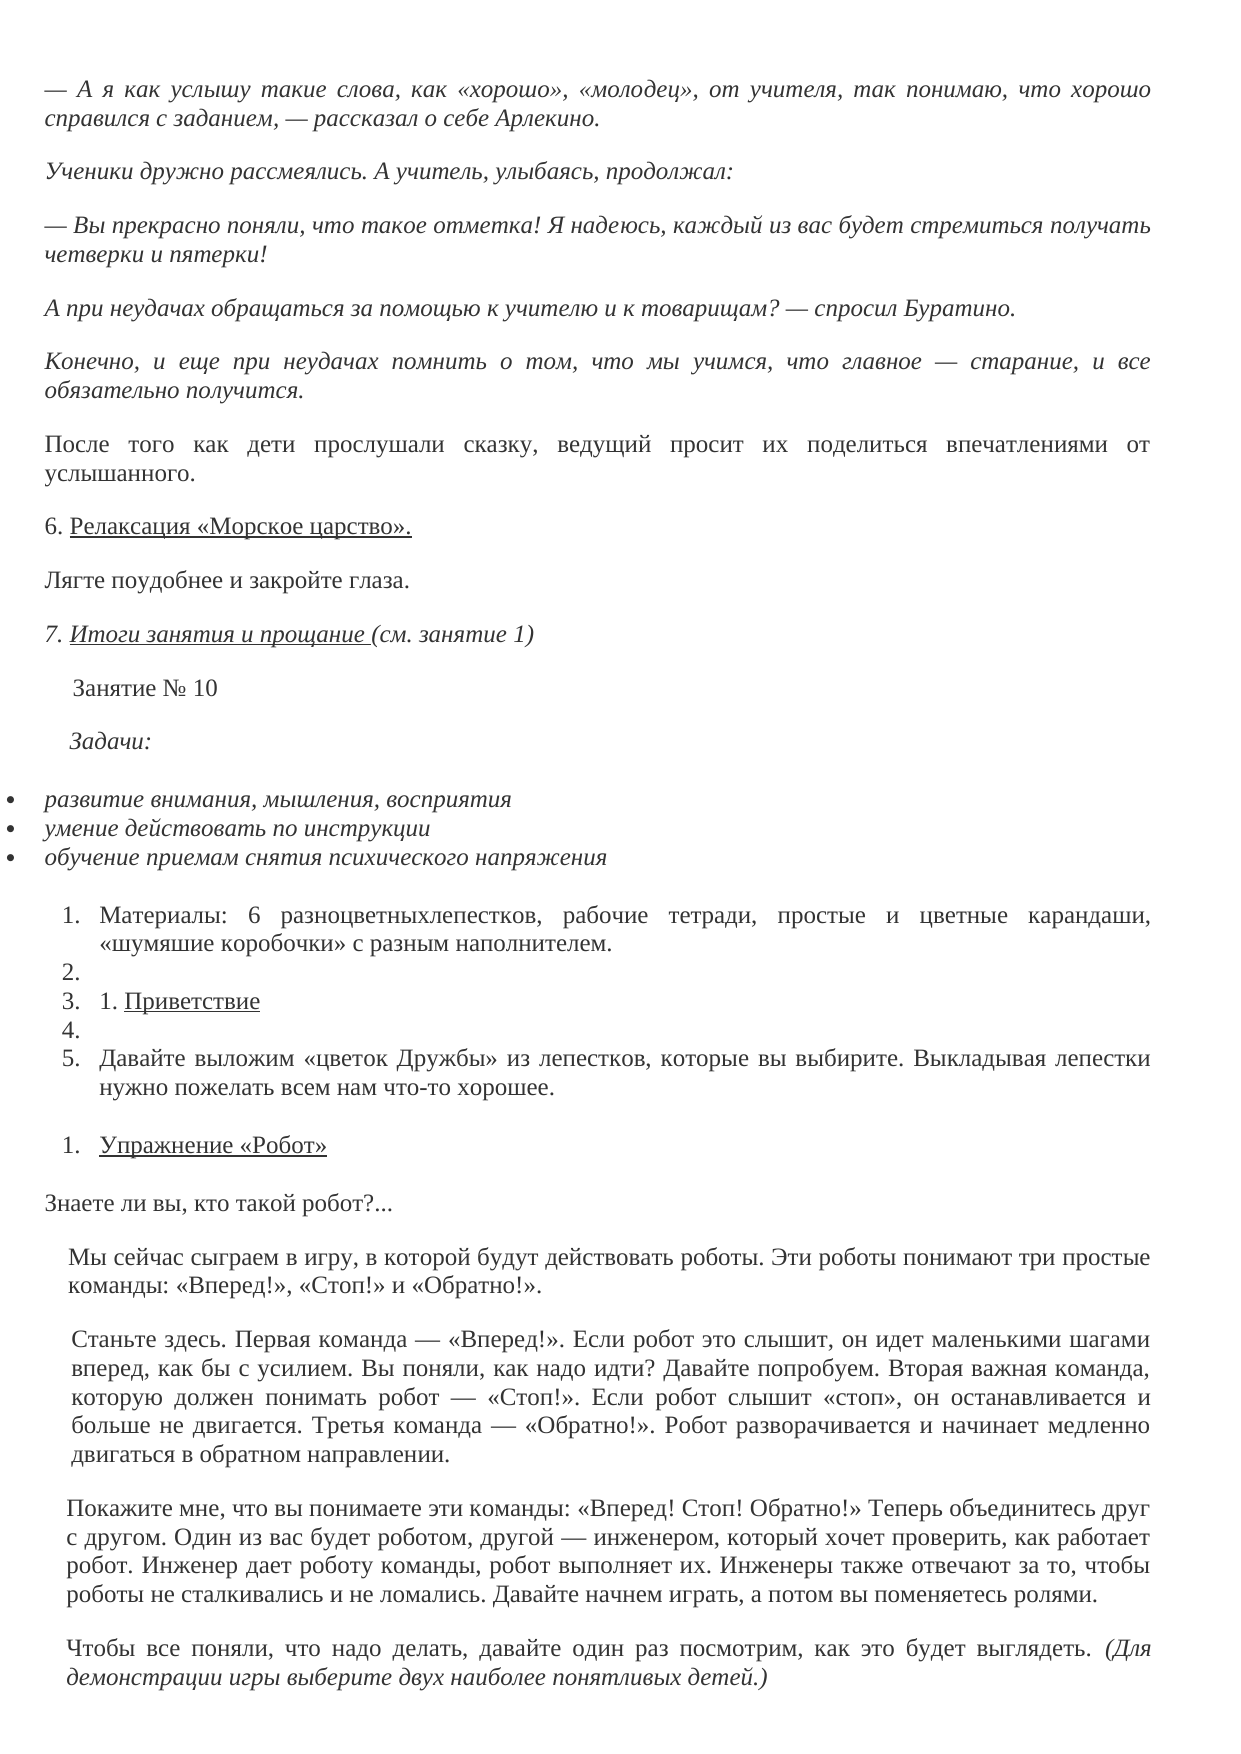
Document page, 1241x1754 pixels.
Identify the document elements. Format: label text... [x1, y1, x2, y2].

text Мы сейчас сыграем в игру, в которой будут действовать роботы. Эти роботы понимают три простые команды: «Вперед!», «Стоп!» и «Обратно!». [68, 1242, 1152, 1299]
text Конечно, и еще при неудачах помнить о том, что мы учимся, что главное — старание, и все обязательно получится. [44, 346, 1152, 404]
list развитие внимания, мышления, восприятия [7, 784, 1152, 813]
text Лягте поудобнее и закройте глаза. [44, 565, 1152, 594]
text Ученики дружно рассмеялись. А учитель, улыбаясь, продолжал: [44, 156, 1152, 185]
text Станьте здесь. Первая команда — «Вперед!». Если робот это слышит, он идет маленькими шагами вперед, как бы с усилием. Вы поняли, как надо идти? Давайте попробуем. Вторая важная команда, которую должен понимать робот — «Стоп!». Если робот слышит «стоп», он останавливается и больше не двигается. Третья команда — «Обратно!». Робот разворачивается и начинает медленно двигаться в обратном направлении. [71, 1324, 1152, 1468]
text — А я как услышу такие слова, как «хорошо», «молодец», от учителя, так понимаю, что хорошо справился с заданием, — рассказал о себе Арлекино. [44, 74, 1152, 131]
text Знаете ли вы, кто такой робот?... [44, 1188, 1152, 1217]
list Давайте выложим «цветок Дружбы» из лепестков, которые вы выбирите. Выкладывая лепестки нужно пожелать всем нам что-то хорошее. [62, 1043, 1152, 1101]
list 1. Приветствие [62, 986, 1152, 1015]
text 7. Итоги занятия и прощание (см. занятие 1) [44, 619, 1152, 648]
list Материалы: 6 разноцветныхлепестков, рабочие тетради, простые и цветные карандаши, «шумяшие коробочки» с разным наполнителем. [62, 900, 1152, 957]
text 6. Релаксация «Морское царство». [44, 511, 1152, 540]
text Задачи: [69, 726, 1152, 755]
list обучение приемам снятия психического напряжения [7, 842, 1152, 871]
text После того как дети прослушали сказку, ведущий просит их поделиться впечатлениями от услышанного. [44, 429, 1152, 486]
text А при неудачах обращаться за помощью к учителю и к товарищам? — спросил Буратино. [44, 293, 1152, 321]
text Покажите мне, что вы понимаете эти команды: «Вперед! Стоп! Обратно!» Теперь объединитесь друг с другом. Один из вас будет роботом, другой — инженером, который хочет проверить, как работает робот. Инженер дает роботу команды, робот выполняет их. Инженеры также отвечают за то, чтобы роботы не сталкивались и не ломались. Давайте начнем играть, а потом вы поменяетесь ролями. [66, 1493, 1152, 1608]
text — Вы прекрасно поняли, что такое отметка! Я надеюсь, каждый из вас будет стремиться получать четверки и пятерки! [44, 210, 1152, 268]
list Упражнение «Робот» [62, 1130, 1152, 1159]
list умение действовать по инструкции [7, 813, 1152, 842]
text Чтобы все поняли, что надо делать, давайте один раз посмотрим, как это будет выглядеть. (Для демонстрации игры выберите двух наиболее понятливых детей.) [66, 1633, 1152, 1691]
text Занятие № 10 [72, 673, 1152, 701]
